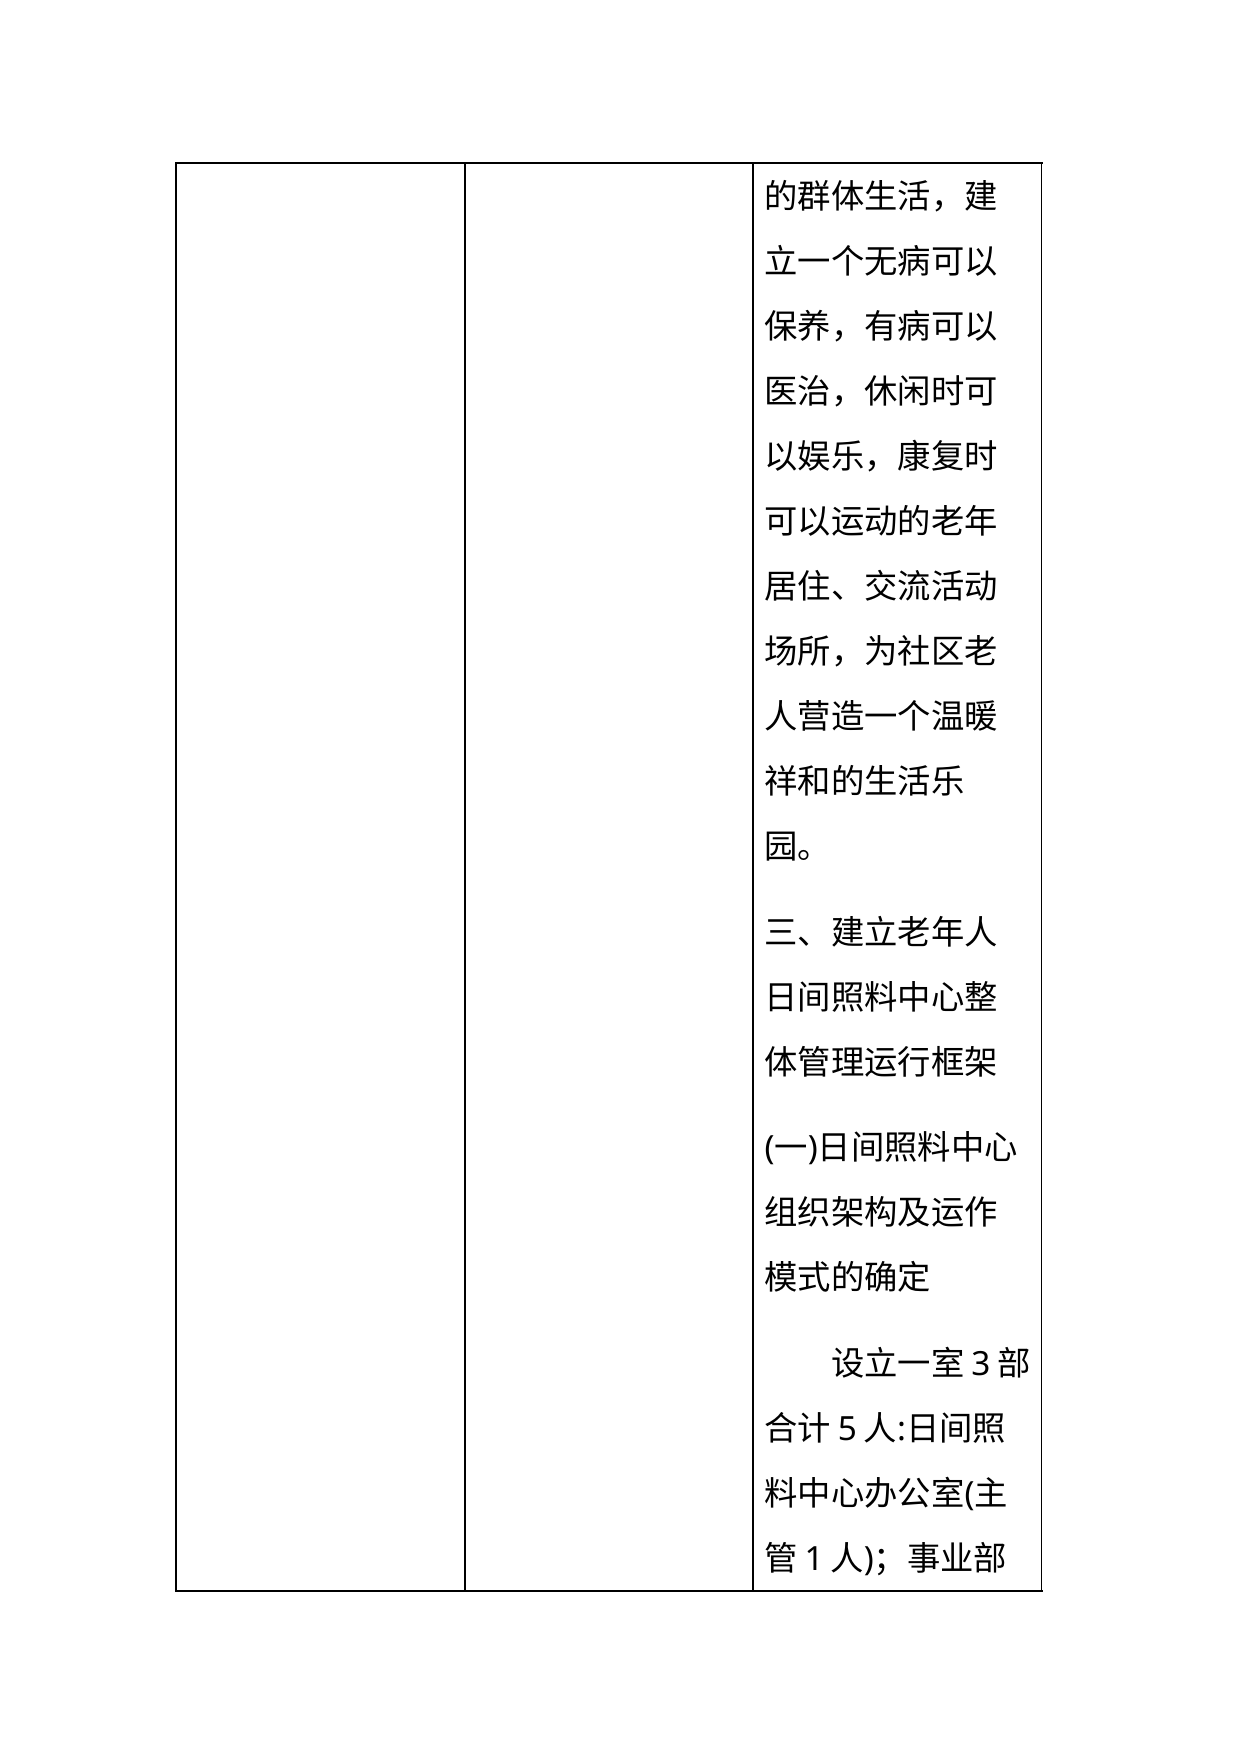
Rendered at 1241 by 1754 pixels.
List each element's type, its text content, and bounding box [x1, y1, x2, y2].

table_cell [466, 164, 752, 1590]
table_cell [754, 164, 1041, 1590]
table_cell 1 [177, 164, 464, 1590]
